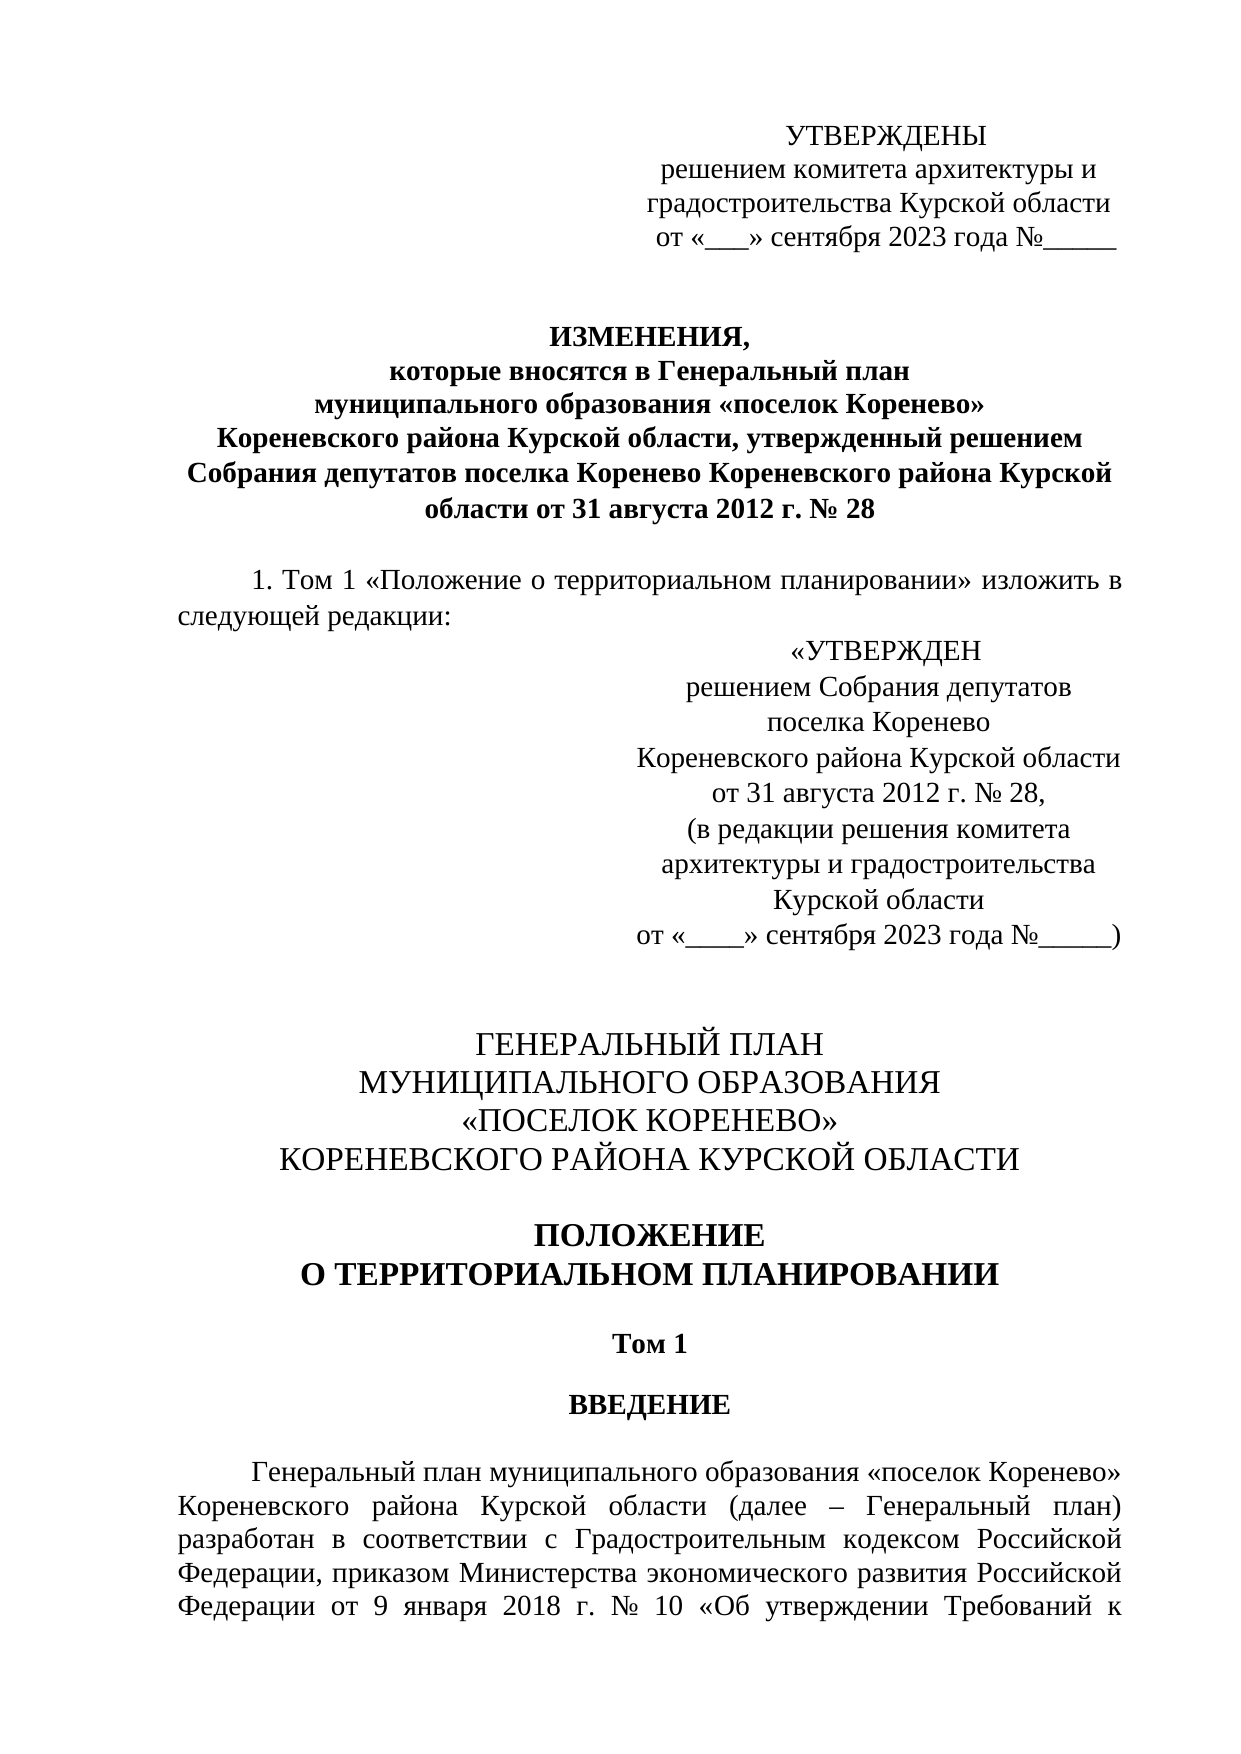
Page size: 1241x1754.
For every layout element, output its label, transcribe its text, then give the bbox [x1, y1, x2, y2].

text ГЕНЕРАЛЬНЫЙ ПЛАН [177, 1024, 1122, 1062]
text от «___» сентября 2023 года №_____ [650, 219, 1122, 252]
text от «____» сентября 2023 года №_____) [635, 917, 1122, 951]
text ИЗМЕНЕНИЯ, [177, 319, 1122, 353]
text решением Собрания депутатов поселка Коренево [635, 669, 1122, 738]
text Том 1 [177, 1326, 1122, 1359]
text Кореневского района Курской области, утвержденный решением Собрания депутатов поселка Коренево Кореневского района Курской области от 31 августа 2012 г. № 28 [177, 420, 1122, 524]
text УТВЕРЖДЕНЫ [650, 118, 1122, 152]
text КОРЕНЕВСКОГО РАЙОНА КУРСКОЙ ОБЛАСТИ [177, 1139, 1122, 1177]
text 1. Том 1 «Положение о территориальном планировании» изложить в следующей редакции: [177, 562, 1122, 631]
text МУНИЦИПАЛЬНОГО ОБРАЗОВАНИЯ [177, 1062, 1122, 1101]
text О ТЕРРИТОРИАЛЬНОМ ПЛАНИРОВАНИИ [177, 1254, 1122, 1292]
text решением комитета архитектуры и градостроительства Курской области [635, 152, 1122, 219]
text которые вносятся в Генеральный план [177, 353, 1122, 386]
text ПОЛОЖЕНИЕ [177, 1216, 1122, 1254]
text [177, 1454, 1122, 1622]
text ВВЕДЕНИЕ [177, 1387, 1122, 1421]
text Кореневского района Курской области от 31 августа 2012 г. № 28, [635, 740, 1122, 809]
text (в редакции решения комитета архитектуры и градостроительства Курской области [635, 811, 1122, 915]
text муниципального образования «поселок Коренево» [177, 386, 1122, 420]
text «ПОСЕЛОК КОРЕНЕВО» [177, 1101, 1122, 1139]
text «УТВЕРЖДЕН [650, 633, 1122, 667]
